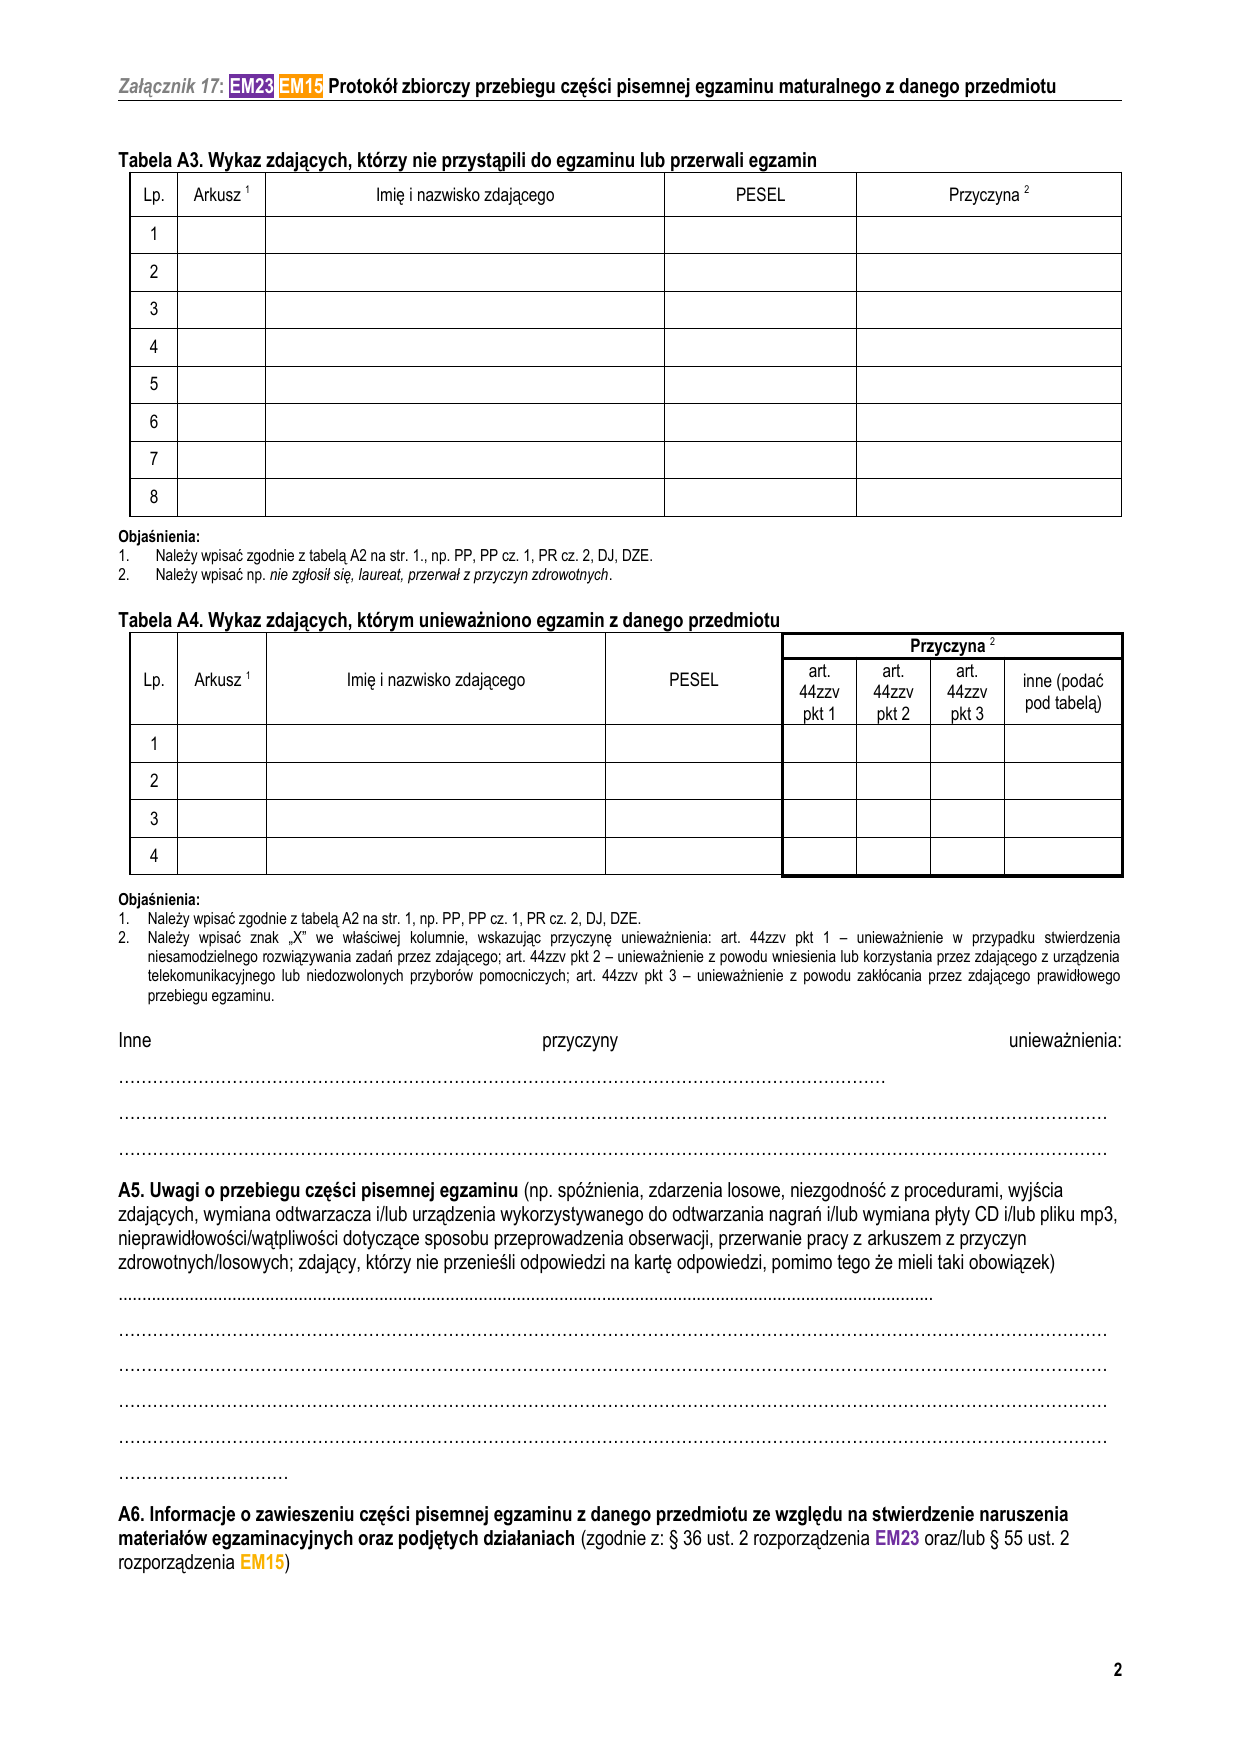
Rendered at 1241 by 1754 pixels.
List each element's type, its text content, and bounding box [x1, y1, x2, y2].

table_cell 7 [131, 442, 177, 478]
table_header Imię i nazwisko zdającego [267, 633, 605, 724]
table_cell [178, 479, 265, 516]
text Tabela A3. Wykaz zdających, którzy nie przystąpili do egzaminu lub przerwali egzamin [118, 148, 1122, 172]
table_cell [857, 254, 1121, 291]
table_cell [266, 404, 664, 441]
table_header PESEL [606, 633, 781, 724]
table_cell [857, 763, 930, 799]
table_cell [178, 725, 266, 762]
table_header Przyczyna 2 [857, 173, 1121, 216]
table_cell [267, 763, 605, 799]
table_cell 1 [131, 725, 177, 762]
text Tabela A4. Wykaz zdających, którym unieważniono egzamin z danego przedmiotu [118, 608, 1122, 632]
table_cell 8 [131, 479, 177, 516]
list Należy wpisać znak „X” we właściwej kolumnie, wskazując przyczynę unieważnienia: art. 44zzv pkt 1 – unieważnienie w przypadku stwierdzenia niesamodzielnego rozwiązywania zadań przez zdającego; art. 44zzv pkt 2 – unieważnienie z powodu wniesienia lub korzystania przez zdającego z urządzenia telekomunikacyjnego lub niedozwolonych przyborów pomocniczych; art. 44zzv pkt 3 – unieważnienie z powodu zakłócania przez zdającego prawidłowego przebiegu egzaminu. [118, 928, 1122, 1004]
table_cell [857, 479, 1121, 516]
table_cell [857, 217, 1121, 253]
table_cell [665, 442, 856, 478]
table_cell 4 [131, 838, 177, 874]
table_cell [857, 442, 1121, 478]
table_cell [665, 254, 856, 291]
table_cell [784, 763, 856, 799]
table_cell [178, 217, 265, 253]
table_cell [178, 292, 265, 328]
table_cell [178, 838, 266, 874]
table_cell 3 [131, 292, 177, 328]
text Objaśnienia: [118, 526, 1122, 546]
table_cell [178, 800, 266, 837]
table_cell [857, 329, 1121, 366]
table_cell [1005, 725, 1121, 762]
table_cell 1 [131, 217, 177, 253]
text Objaśnienia: [118, 889, 1122, 909]
table_cell 6 [131, 404, 177, 441]
table_cell [857, 404, 1121, 441]
text A6. Informacje o zawieszeniu części pisemnej egzaminu z danego przedmiotu ze względu na stwierdzenie naruszenia materiałów egzaminacyjnych oraz podjętych działaniach (zgodnie z: § 36 ust. 2 rozporządzenia EM23 oraz/lub § 55 ust. 2 rozporządzenia EM15) [118, 1502, 1122, 1574]
table_cell [1005, 800, 1121, 837]
table_cell [931, 800, 1004, 837]
table_cell [857, 838, 930, 874]
table_cell 2 [131, 763, 177, 799]
table_cell [606, 800, 781, 837]
table_cell [266, 329, 664, 366]
table_cell [266, 479, 664, 516]
list Należy wpisać zgodnie z tabelą A2 na str. 1, np. PP, PP cz. 1, PR cz. 2, DJ, DZE. [118, 909, 1122, 928]
table_header PESEL [665, 173, 856, 216]
table_cell [857, 292, 1121, 328]
table_cell [178, 763, 266, 799]
table_cell [178, 254, 265, 291]
table_cell [931, 838, 1004, 874]
table_cell [178, 329, 265, 366]
table_cell [857, 725, 930, 762]
table_cell 4 [131, 329, 177, 366]
table_cell 5 [131, 367, 177, 403]
list Należy wpisać np. nie zgłosił się, laureat, przerwał z przyczyn zdrowotnych. [118, 565, 1122, 584]
table_cell [267, 725, 605, 762]
table_header Przyczyna 2 [784, 635, 1121, 657]
table_cell [266, 367, 664, 403]
table_cell 3 [131, 800, 177, 837]
table_cell [178, 404, 265, 441]
table_cell [665, 292, 856, 328]
table_cell [931, 725, 1004, 762]
table_cell art. 44zzv pkt 3 [931, 660, 1004, 724]
table_header Arkusz 1 [178, 173, 265, 216]
table_cell [857, 367, 1121, 403]
table_cell [784, 725, 856, 762]
table_cell [1005, 838, 1121, 874]
table_cell [266, 292, 664, 328]
table_header Arkusz 1 [178, 633, 266, 724]
table_cell inne (podać pod tabelą) [1005, 660, 1121, 724]
table_header Lp. [131, 633, 177, 724]
table_cell [665, 329, 856, 366]
table_cell [784, 838, 856, 874]
table_cell [267, 838, 605, 874]
table_cell art. 44zzv pkt 2 [857, 660, 930, 724]
table_cell [931, 763, 1004, 799]
table_cell [266, 254, 664, 291]
table_header Lp. [131, 173, 177, 216]
text …………………………………………………………………………………………………………………………………………………………………………………………………………………………………………………………………………………………………………………… [118, 1100, 1122, 1160]
table_cell [784, 800, 856, 837]
table_cell [178, 367, 265, 403]
table_cell [267, 800, 605, 837]
table_header Imię i nazwisko zdającego [266, 173, 664, 216]
table_cell [665, 479, 856, 516]
text A5. Uwagi o przebiegu części pisemnej egzaminu (np. spóźnienia, zdarzenia losowe, niezgodność z procedurami, wyjścia zdających, wymiana odtwarzacza i/lub urządzenia wykorzystywanego do odtwarzania nagrań i/lub wymiana płyty CD i/lub pliku mp3, nieprawidłowości/wątpliwości dotyczące sposobu przeprowadzenia obserwacji, przerwanie pracy z arkuszem z przyczyn zdrowotnych/losowych; zdający, którzy nie przenieśli odpowiedzi na kartę odpowiedzi, pomimo tego że mieli taki obowiązek) [118, 1178, 1122, 1274]
table_cell [606, 725, 781, 762]
table_cell [266, 442, 664, 478]
table_cell [606, 838, 781, 874]
table_cell [665, 217, 856, 253]
table_cell [1005, 763, 1121, 799]
text Inne przyczyny unieważnienia: ……………………………………………………………………………………………………………………… [118, 1028, 1122, 1088]
table_cell [665, 404, 856, 441]
table_cell [606, 763, 781, 799]
table_cell art. 44zzv pkt 1 [784, 660, 856, 724]
table_cell [857, 800, 930, 837]
table_cell [178, 442, 265, 478]
table_cell [665, 367, 856, 403]
table_cell 2 [131, 254, 177, 291]
list Należy wpisać zgodnie z tabelą A2 na str. 1., np. PP, PP cz. 1, PR cz. 2, DJ, DZE. [118, 546, 1122, 565]
text ............................................................................................................................................................................…………………………………………………………………………………………………………………………………………………………………………………………………………………………………………………………………………………………………………………………………………………………………………………………………………………………………………………………………………………………………………………………………………………………………………………………………………………………………………………………………… [118, 1281, 1122, 1484]
table_cell [266, 217, 664, 253]
